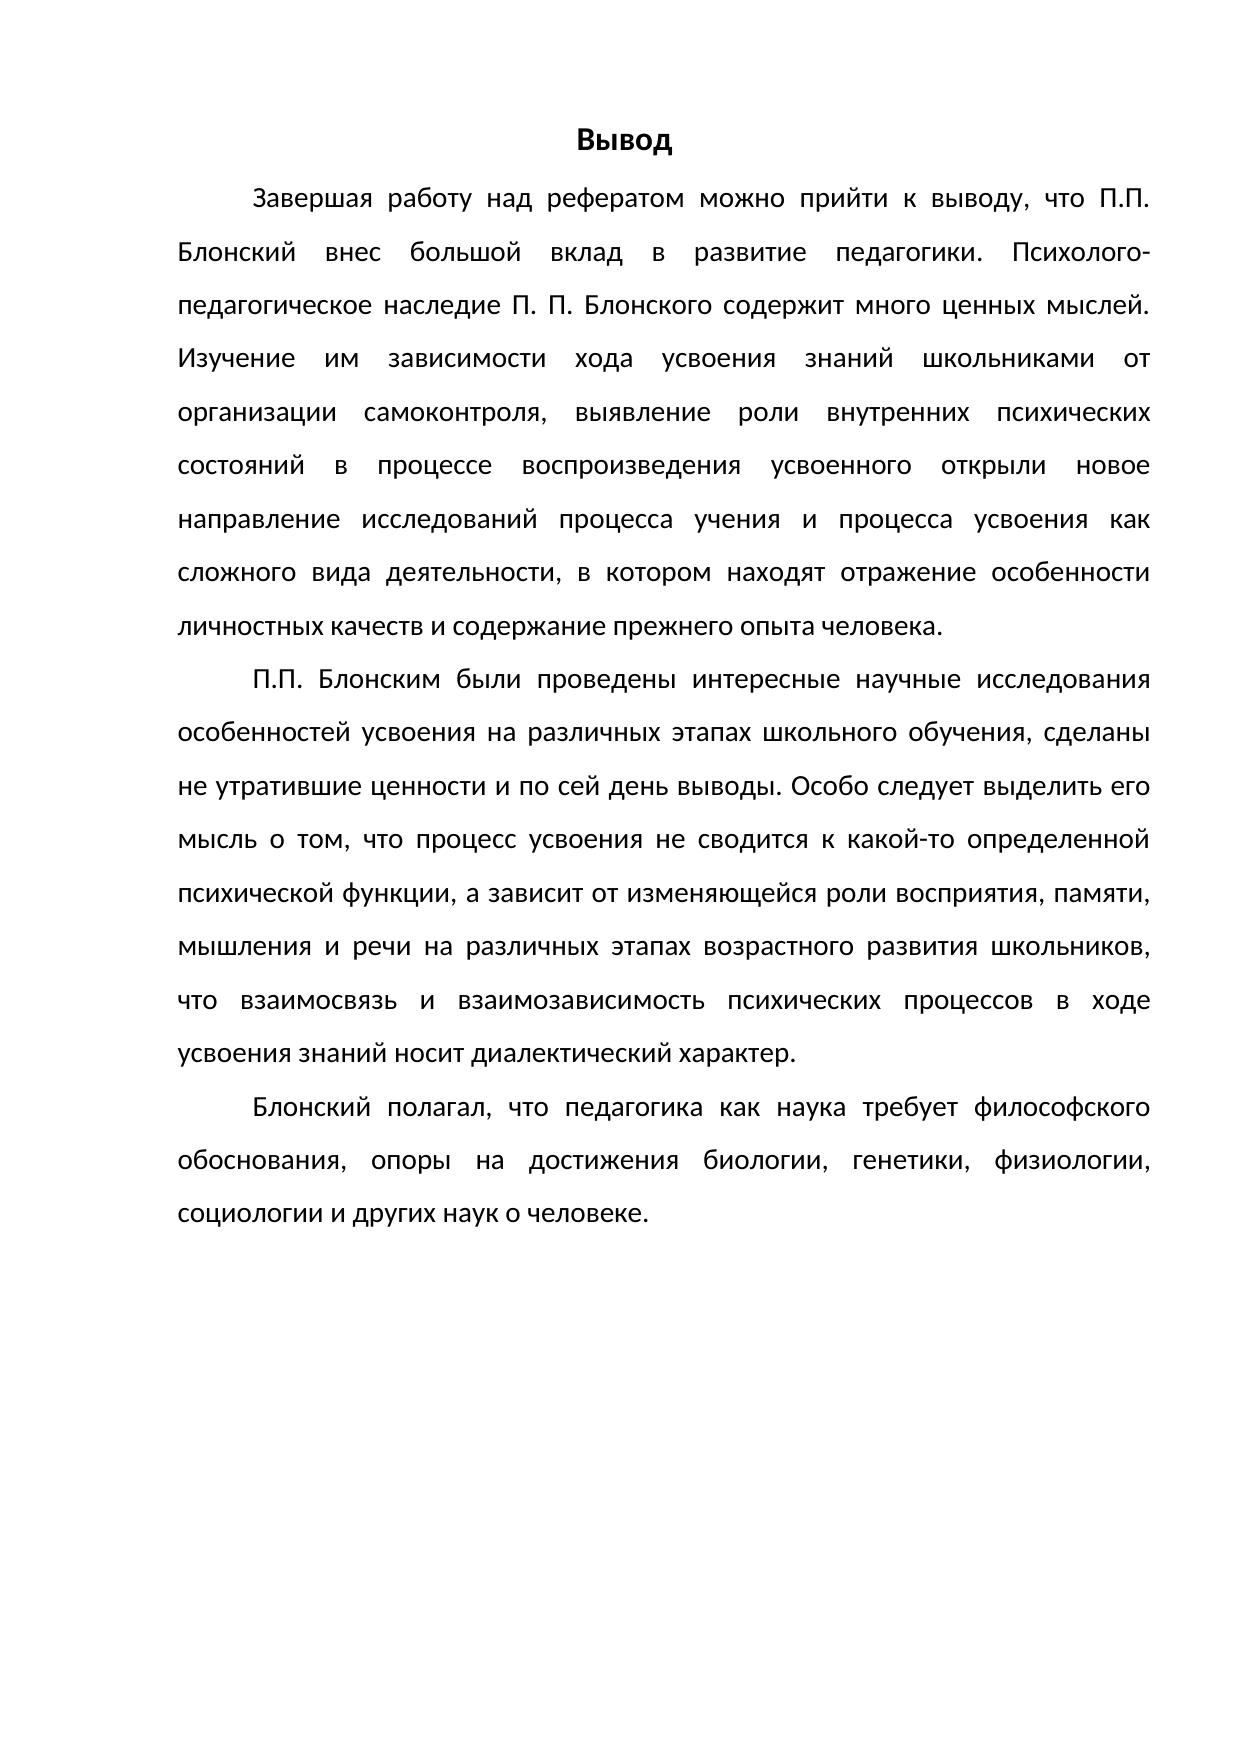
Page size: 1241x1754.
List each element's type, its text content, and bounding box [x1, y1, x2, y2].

text Блонский полагал, что педагогика как наука требует философского обоснования, опоры на достижения биологии, генетики, физиологии, социологии и других наук о человеке. [177, 1088, 1152, 1230]
text Вывод [177, 118, 1152, 159]
text Завершая работу над рефератом можно прийти к выводу, что П.П. Блонский внес большой вклад в развитие педагогики. Психолого-педагогическое наследие П. П. Блонского содержит много ценных мыслей. Изучение им зависимости хода усвоения знаний школьниками от организации самоконтроля, выявление роли внутренних психических состояний в процессе воспроизведения усвоенного открыли новое направление исследований процесса учения и процесса усвоения как сложного вида деятельности, в котором находят отражение особенности личностных качеств и содержание прежнего опыта человека. [177, 179, 1152, 642]
text П.П. Блонским были проведены интересные научные исследования особенностей усвоения на различных этапах школьного обучения, сделаны не утратившие ценности и по сей день выводы. Особо следует выделить его мысль о том, что процесс усвоения не сводится к какой-то определенной психической функции, а зависит от изменяющейся роли восприятия, памяти, мышления и речи на различных этапах возрастного развития школьников, что взаимосвязь и взаимозависимость психических процессов в ходе усвоения знаний носит диалектический характер. [177, 660, 1152, 1070]
